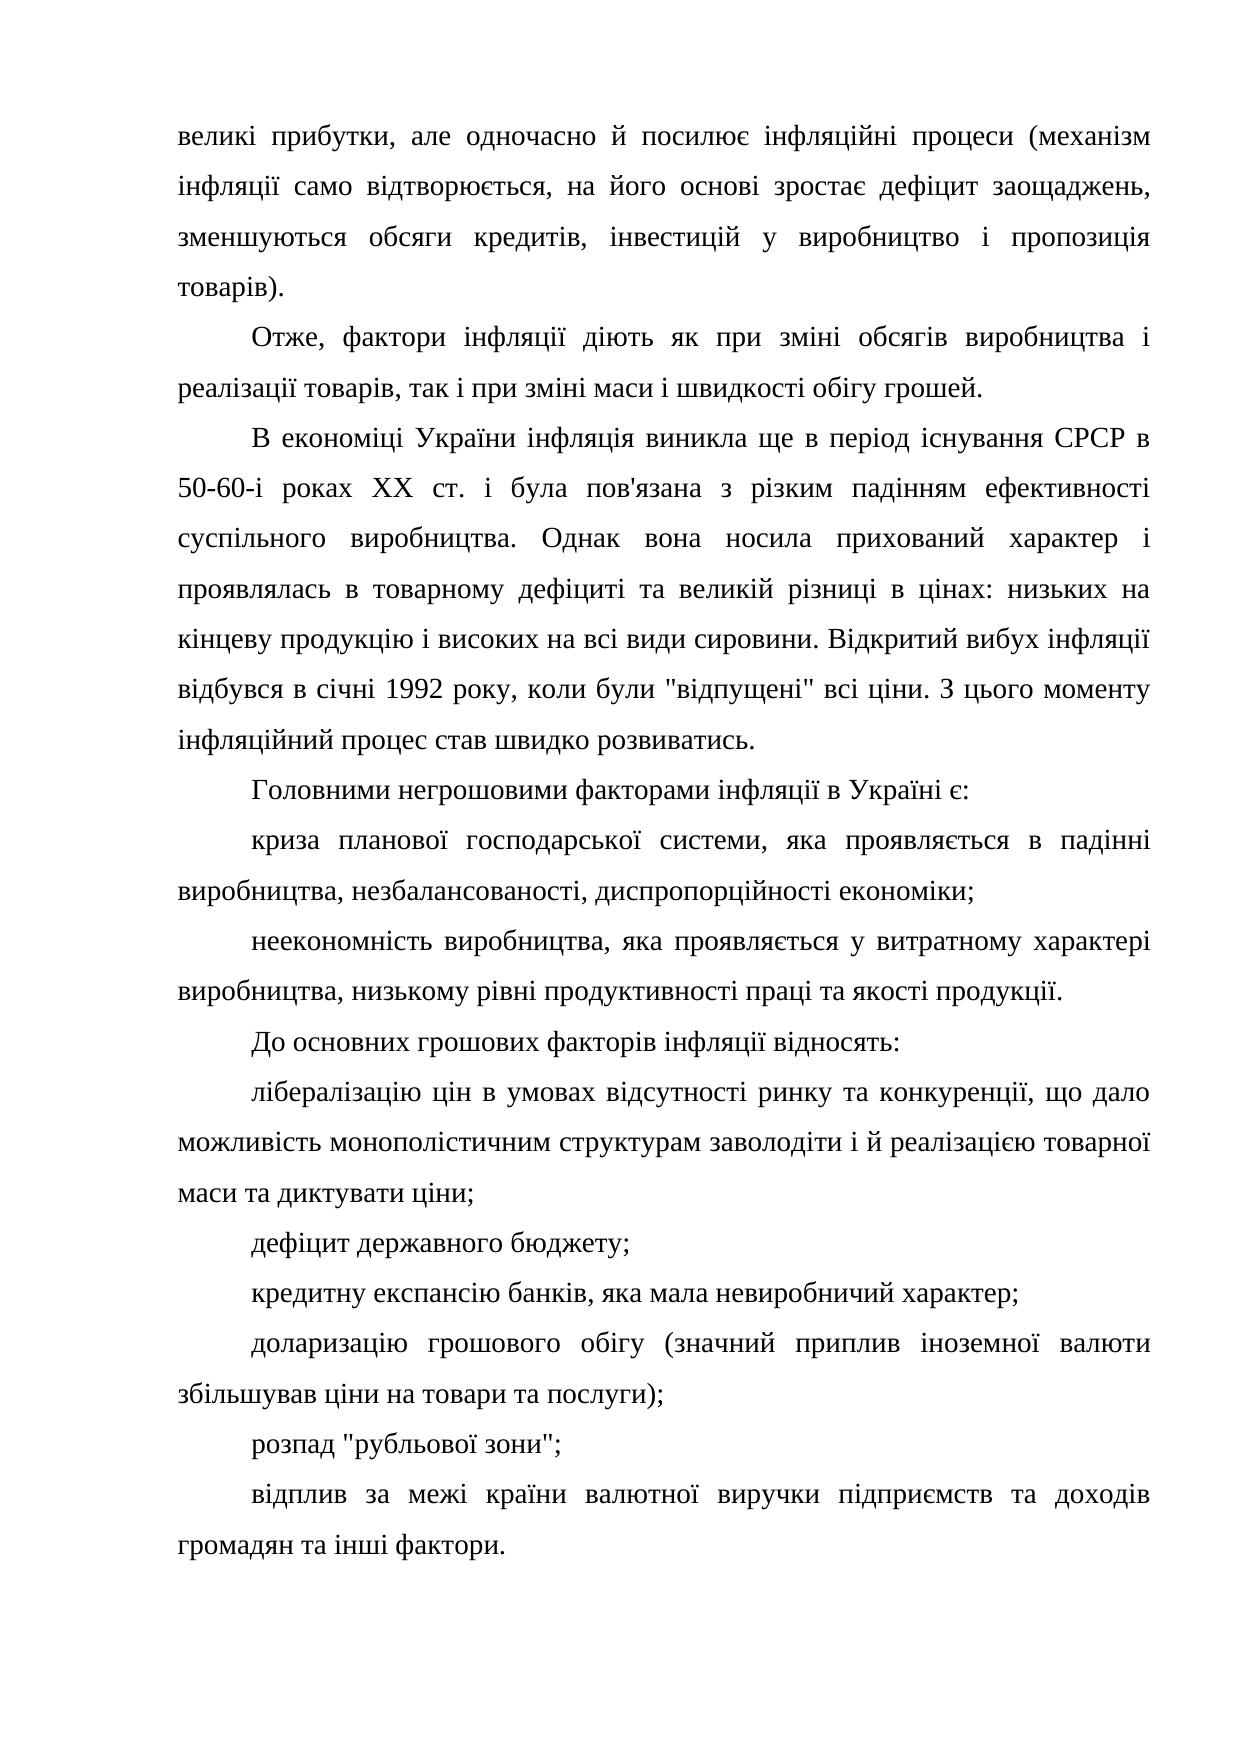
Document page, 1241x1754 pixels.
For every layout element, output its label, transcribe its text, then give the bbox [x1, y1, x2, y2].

text неекономність виробництва, яка проявляється у витратному характері виробництва, низькому рівні продуктивності праці та якості продукції. [177, 923, 1152, 1007]
text лібералізацію цін в умовах відсутності ринку та конкуренції, що дало можливість монополістичним структурам заволодіти і й реалізацією товарної маси та диктувати ціни; [177, 1074, 1152, 1208]
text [177, 118, 1152, 303]
text В економіці України інфляція виникла ще в період існування СРСР в 50-60-і роках XX ст. і була пов'язана з різким падінням ефективності суспільного виробництва. Однак вона носила прихований характер і проявлялась в товарному дефіциті та великій різниці в цінах: низьких на кінцеву продукцію і високих на всі види сировини. Відкритий вибух інфляції відбувся в січні 1992 року, коли були "відпущені" всі ціни. З цього моменту інфляційний процес став швидко розвиватись. [177, 420, 1152, 755]
text До основних грошових факторів інфляції відносять: [177, 1024, 1152, 1057]
text дефіцит державного бюджету; [177, 1225, 1152, 1258]
text Головними негрошовими факторами інфляції в Україні є: [177, 772, 1152, 806]
text розпад "рубльової зони"; [177, 1426, 1152, 1460]
text Отже, фактори інфляції діють як при зміні обсягів виробництва і реалізації товарів, так і при зміні маси і швидкості обігу грошей. [177, 319, 1152, 403]
text криза планової господарської системи, яка проявляється в падінні виробництва, незбалансованості, диспропорційності економіки; [177, 822, 1152, 906]
text кредитну експансію банків, яка мала невиробничий характер; [177, 1275, 1152, 1309]
text відплив за межі країни валютної виручки підприємств та доходів громадян та інші фактори. [177, 1477, 1152, 1560]
text доларизацію грошового обігу (значний приплив іноземної валюти збільшував ціни на товари та послуги); [177, 1326, 1152, 1409]
